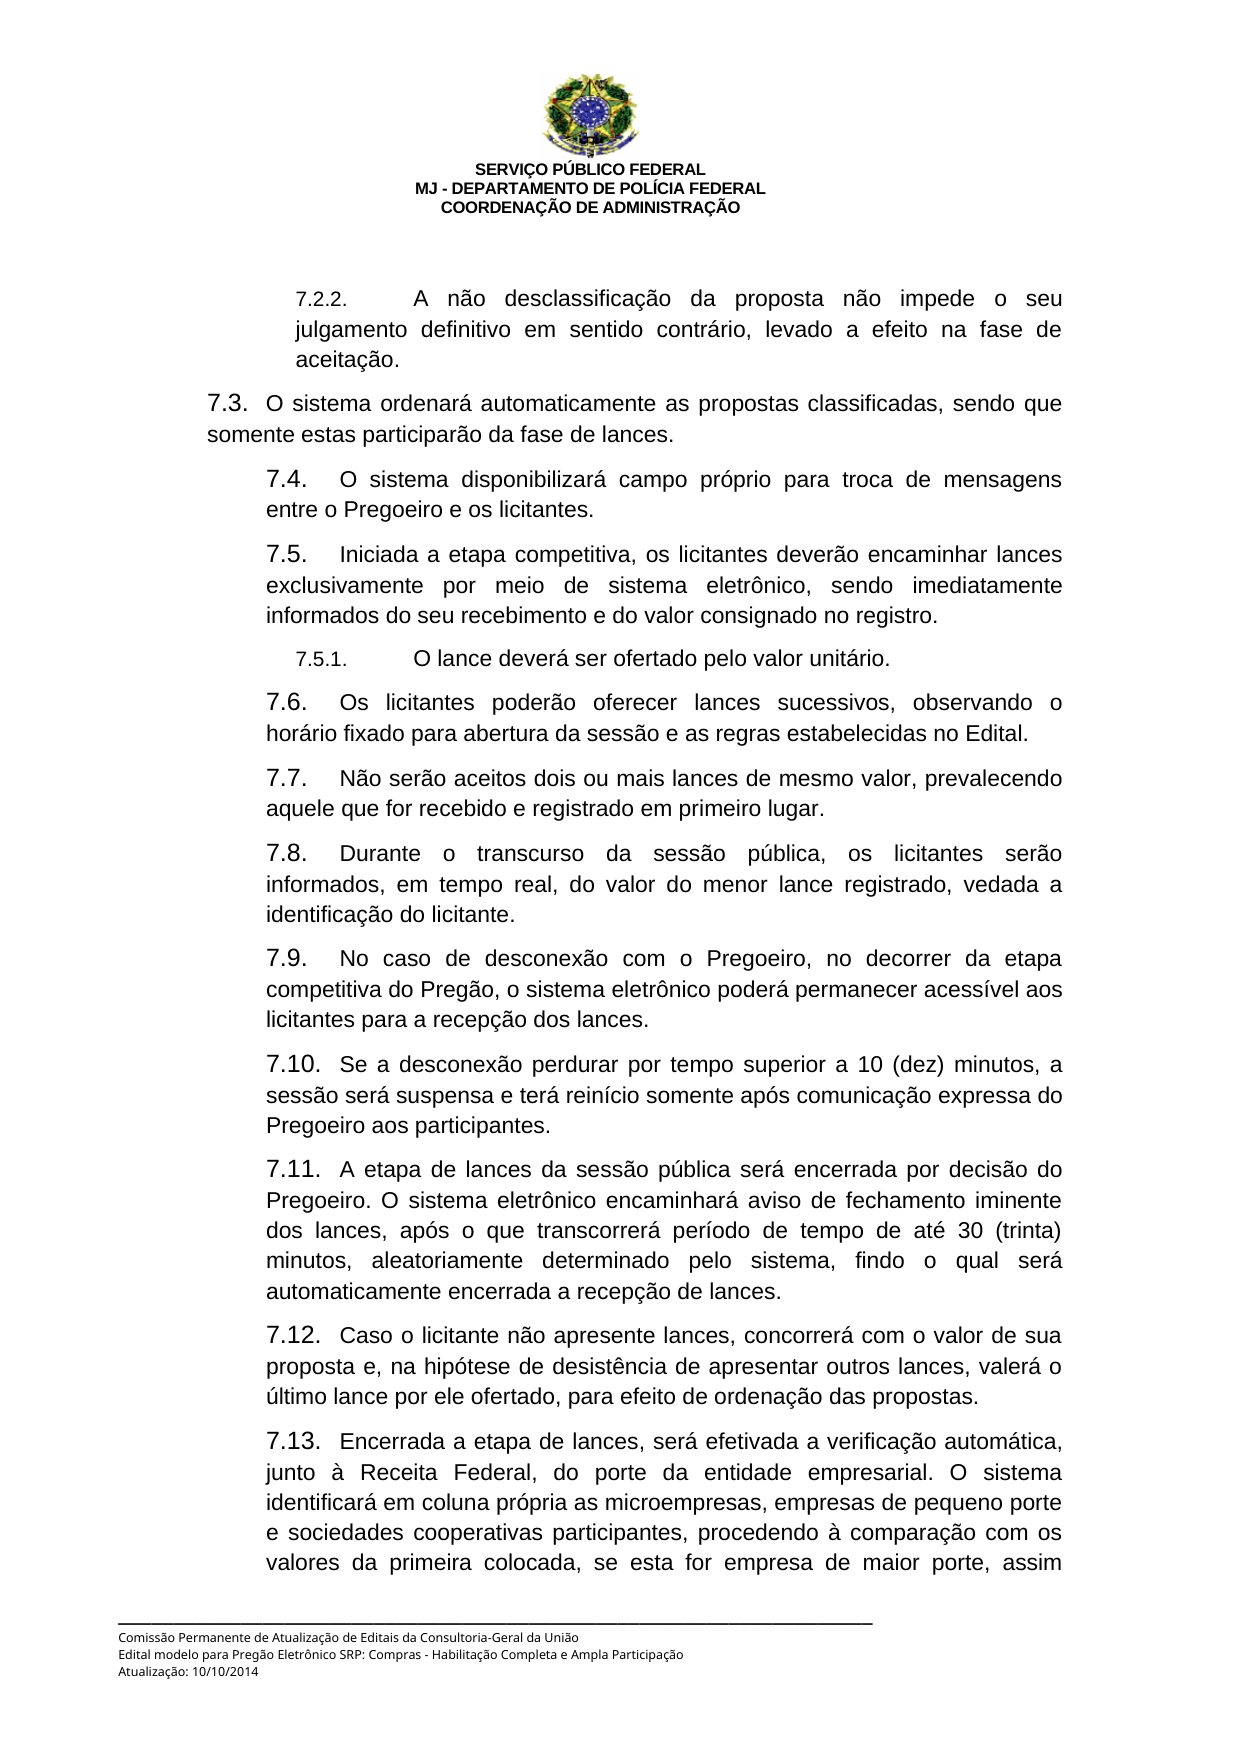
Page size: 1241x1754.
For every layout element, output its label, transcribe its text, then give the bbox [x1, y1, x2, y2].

list O lance deverá ser ofertado pelo valor unitário. [295, 644, 1063, 671]
list A etapa de lances da sessão pública será encerrada por decisão do Pregoeiro. O sistema eletrônico encaminhará aviso de fechamento iminente dos lances, após o que transcorrerá período de tempo de até 30 (trinta) minutos, aleatoriamente determinado pelo sistema, findo o qual será automaticamente encerrada a recepção de lances. [266, 1154, 1063, 1304]
list Caso o licitante não apresente lances, concorrerá com o valor de sua proposta e, na hipótese de desistência de apresentar outros lances, valerá o último lance por ele ofertado, para efeito de ordenação das propostas. [266, 1320, 1063, 1409]
list A não desclassificação da proposta não impede o seu julgamento definitivo em sentido contrário, levado a efeito na fase de aceitação. [295, 285, 1063, 372]
list No caso de desconexão com o Pregoeiro, no decorrer da etapa competitiva do Pregão, o sistema eletrônico poderá permanecer acessível aos licitantes para a recepção dos lances. [266, 943, 1063, 1033]
list O sistema disponibilizará campo próprio para troca de mensagens entre o Pregoeiro e os licitantes. [266, 464, 1063, 523]
list Não serão aceitos dois ou mais lances de mesmo valor, prevalecendo aquele que for recebido e registrado em primeiro lugar. [266, 763, 1063, 822]
list Iniciada a etapa competitiva, os licitantes deverão encaminhar lances exclusivamente por meio de sistema eletrônico, sendo imediatamente informados do seu recebimento e do valor consignado no registro. [266, 539, 1063, 628]
list Durante o transcurso da sessão pública, os licitantes serão informados, em tempo real, do valor do menor lance registrado, vedada a identificação do licitante. [266, 838, 1063, 927]
list O sistema ordenará automaticamente as propostas classificadas, sendo que somente estas participarão da fase de lances. [207, 388, 1063, 447]
list Os licitantes poderão oferecer lances sucessivos, observando o horário fixado para abertura da sessão e as regras estabelecidas no Edital. [266, 687, 1063, 746]
list Se a desconexão perdurar por tempo superior a 10 (dez) minutos, a sessão será suspensa e terá reinício somente após comunicação expressa do Pregoeiro aos participantes. [266, 1049, 1063, 1138]
